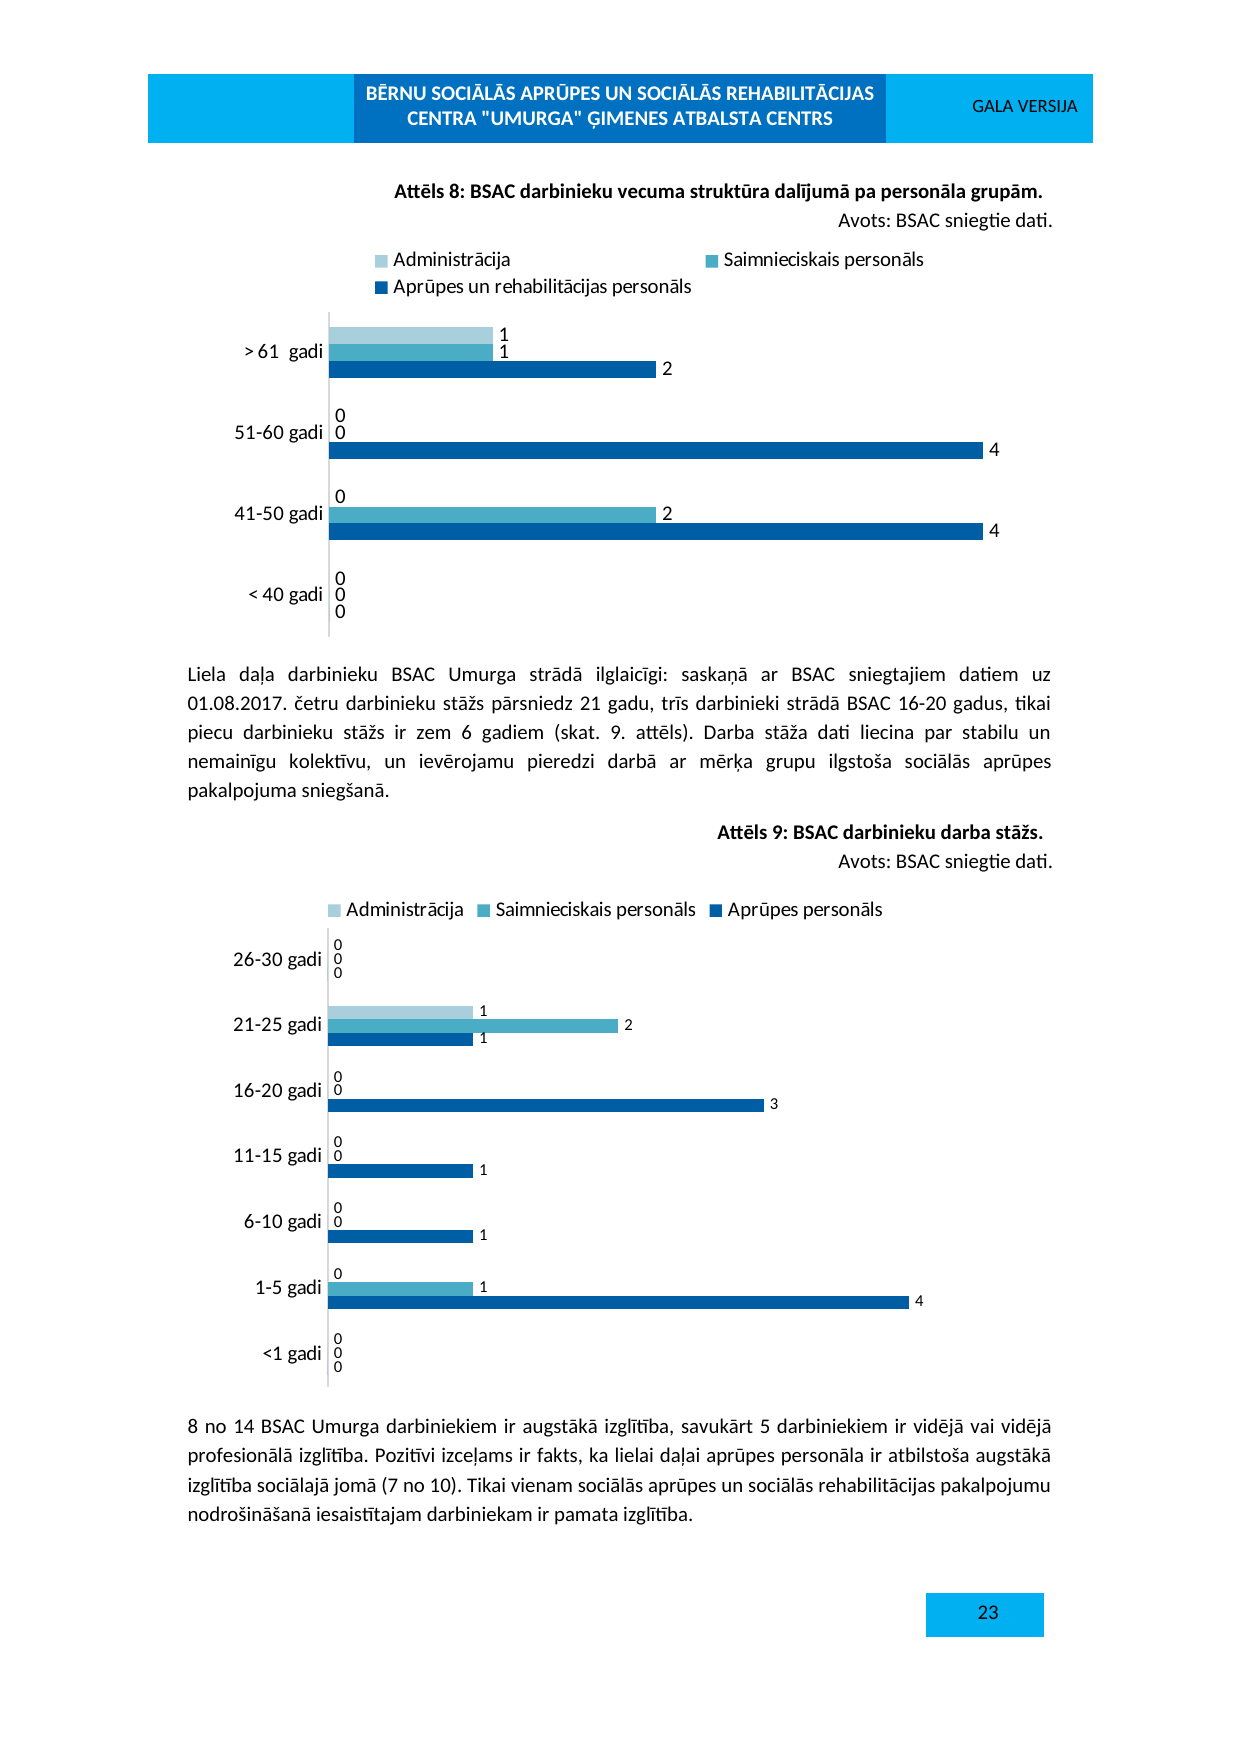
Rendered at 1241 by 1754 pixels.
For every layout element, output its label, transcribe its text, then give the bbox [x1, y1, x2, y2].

text Attēls 8: BSAC darbinieku vecuma struktūra dalījumā pa personāla grupām. Avots: BSAC sniegtie dati. [187, 175, 1053, 233]
text Attēls 9: BSAC darbinieku darba stāžs. Avots: BSAC sniegtie dati. [187, 816, 1053, 874]
text 8 no 14 BSAC Umurga darbiniekiem ir augstākā izglītība, savukārt 5 darbiniekiem ir vidējā vai vidējā profesionālā izglītība. Pozitīvi izceļams ir fakts, ka lielai daļai aprūpes personāla ir atbilstoša augstākā izglītība sociālajā jomā (7 no 10). Tikai vienam sociālās aprūpes un sociālās rehabilitācijas pakalpojumu nodrošināšanā iesaistītajam darbiniekam ir pamata izglītība. [187, 887, 1053, 1527]
text Liela daļa darbinieku BSAC Umurga strādā ilglaicīgi: saskaņā ar BSAC sniegtajiem datiem uz 01.08.2017. četru darbinieku stāžs pārsniedz 21 gadu, trīs darbinieki strādā BSAC 16-20 gadus, tikai piecu darbinieku stāžs ir zem 6 gadiem (skat. 9. attēls). Darba stāža dati liecina par stabilu un nemainīgu kolektīvu, un ievērojamu pieredzi darbā ar mērķa grupu ilgstoša sociālās aprūpes pakalpojuma sniegšanā. [187, 246, 1053, 804]
